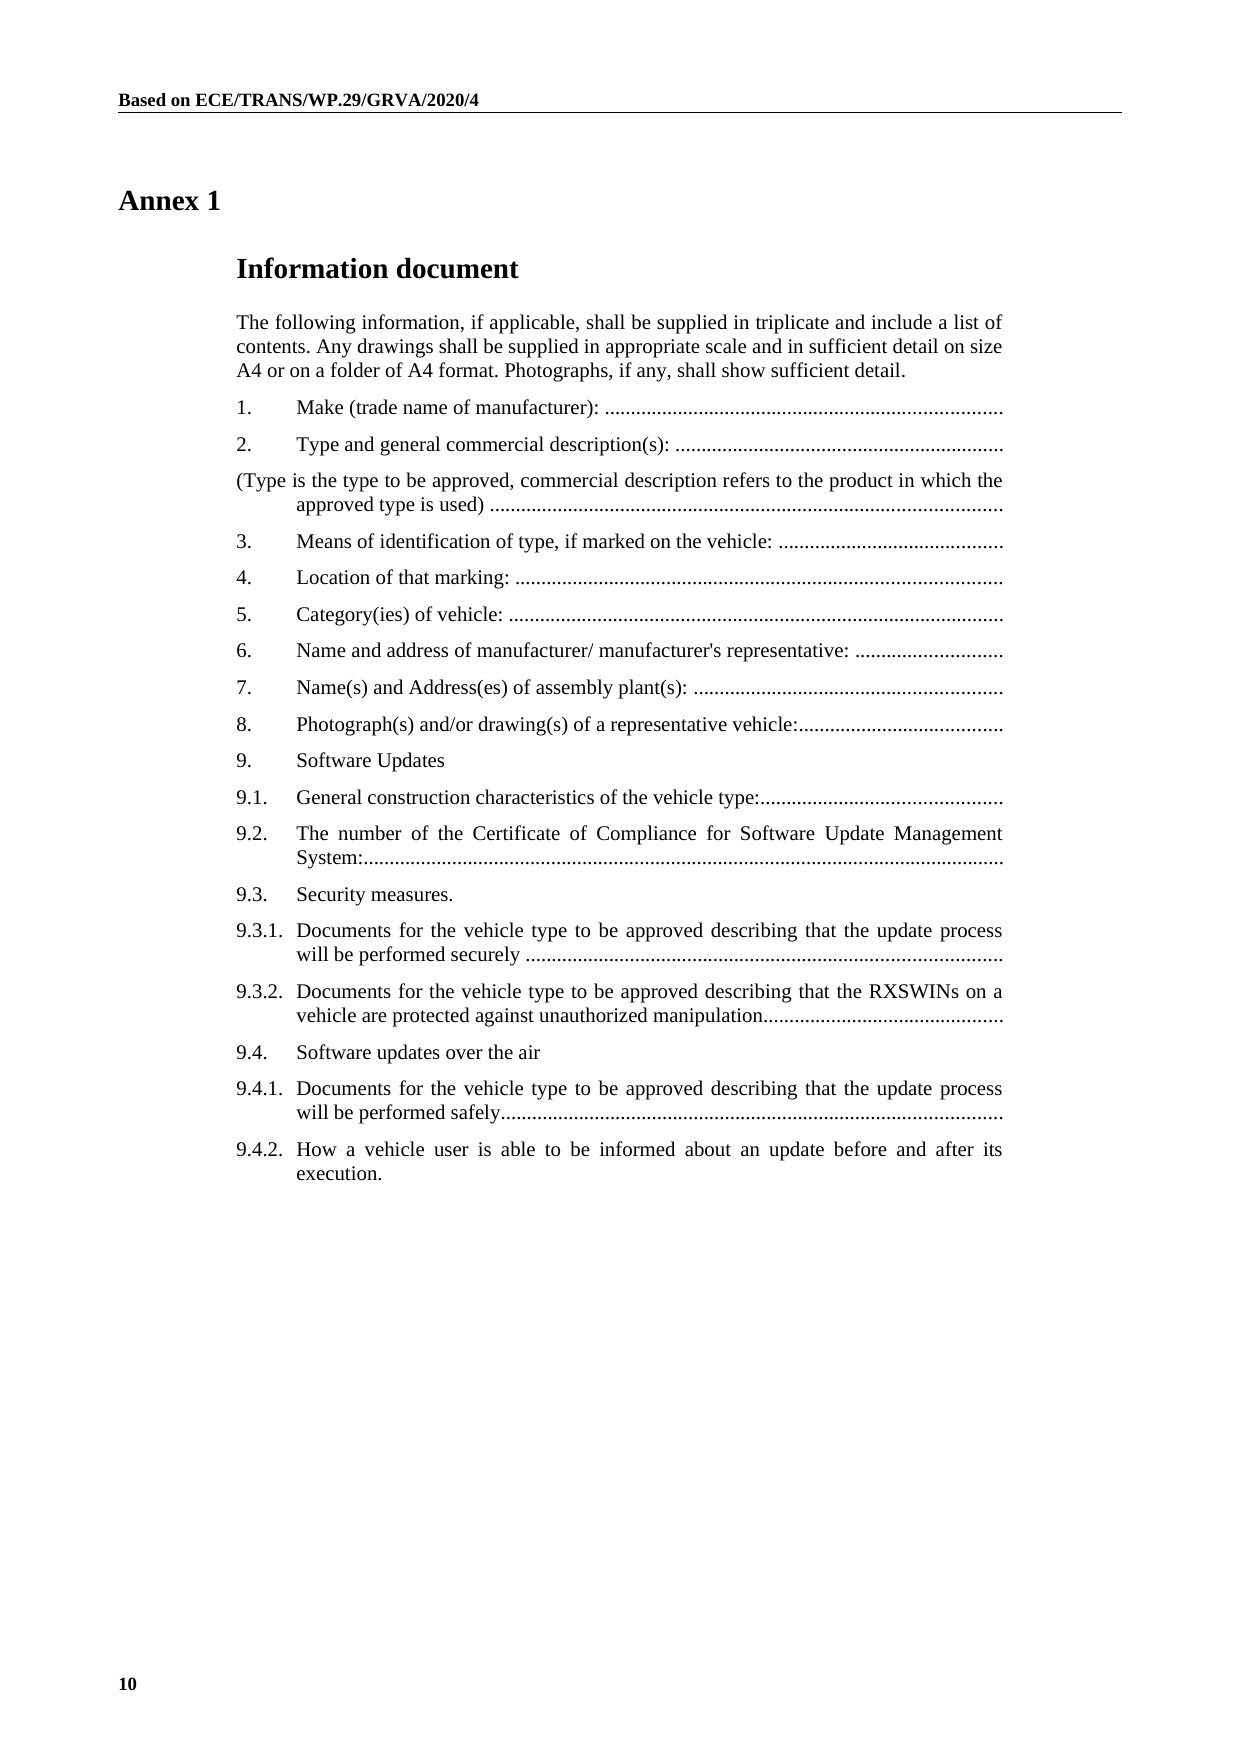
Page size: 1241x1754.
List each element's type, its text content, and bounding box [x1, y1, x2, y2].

text The following information, if applicable, shall be supplied in triplicate and include a list of contents. Any drawings shall be supplied in appropriate scale and in sufficient detail on size A4 or on a folder of A4 format. Photographs, if any, shall show sufficient detail. [236, 310, 1004, 382]
text 9.4. Software updates over the air [236, 1039, 1004, 1064]
text 5. Category(ies) of vehicle: [236, 602, 1004, 626]
text 9.4.2. How a vehicle user is able to be informed about an update before and after its execution. [236, 1137, 1004, 1185]
text 9.1. General construction characteristics of the vehicle type: [236, 784, 1004, 809]
text 6. Name and address of manufacturer/ manufacturer's representative: [236, 638, 1004, 662]
text 4. Location of that marking: [236, 565, 1004, 589]
text 2. Type and general commercial description(s): [236, 431, 1004, 456]
text 3. Means of identification of type, if marked on the vehicle: [236, 529, 1004, 553]
text 9.3.2. Documents for the vehicle type to be approved describing that the RXSWINs on a vehicle are protected against unauthorized manipulation [236, 979, 1004, 1027]
text 8. Photograph(s) and/or drawing(s) of a representative vehicle: [236, 711, 1004, 736]
text 7. Name(s) and Address(es) of assembly plant(s): [236, 675, 1004, 699]
text 9.2. The number of the Certificate of Compliance for Software Update Management System: [236, 821, 1004, 869]
text Information document [118, 254, 1004, 285]
text 9.3.1. Documents for the vehicle type to be approved describing that the update process will be performed securely [236, 918, 1004, 966]
text 1. Make (trade name of manufacturer): [236, 395, 1004, 419]
text Annex 1 [118, 185, 1004, 216]
text 9.4.1. Documents for the vehicle type to be approved describing that the update process will be performed safely [236, 1076, 1004, 1124]
text (Type is the type to be approved, commercial description refers to the product in which the approved type is used) [236, 468, 1004, 516]
text 9.3. Security measures. [236, 882, 1004, 906]
text 9. Software Updates [236, 748, 1004, 772]
